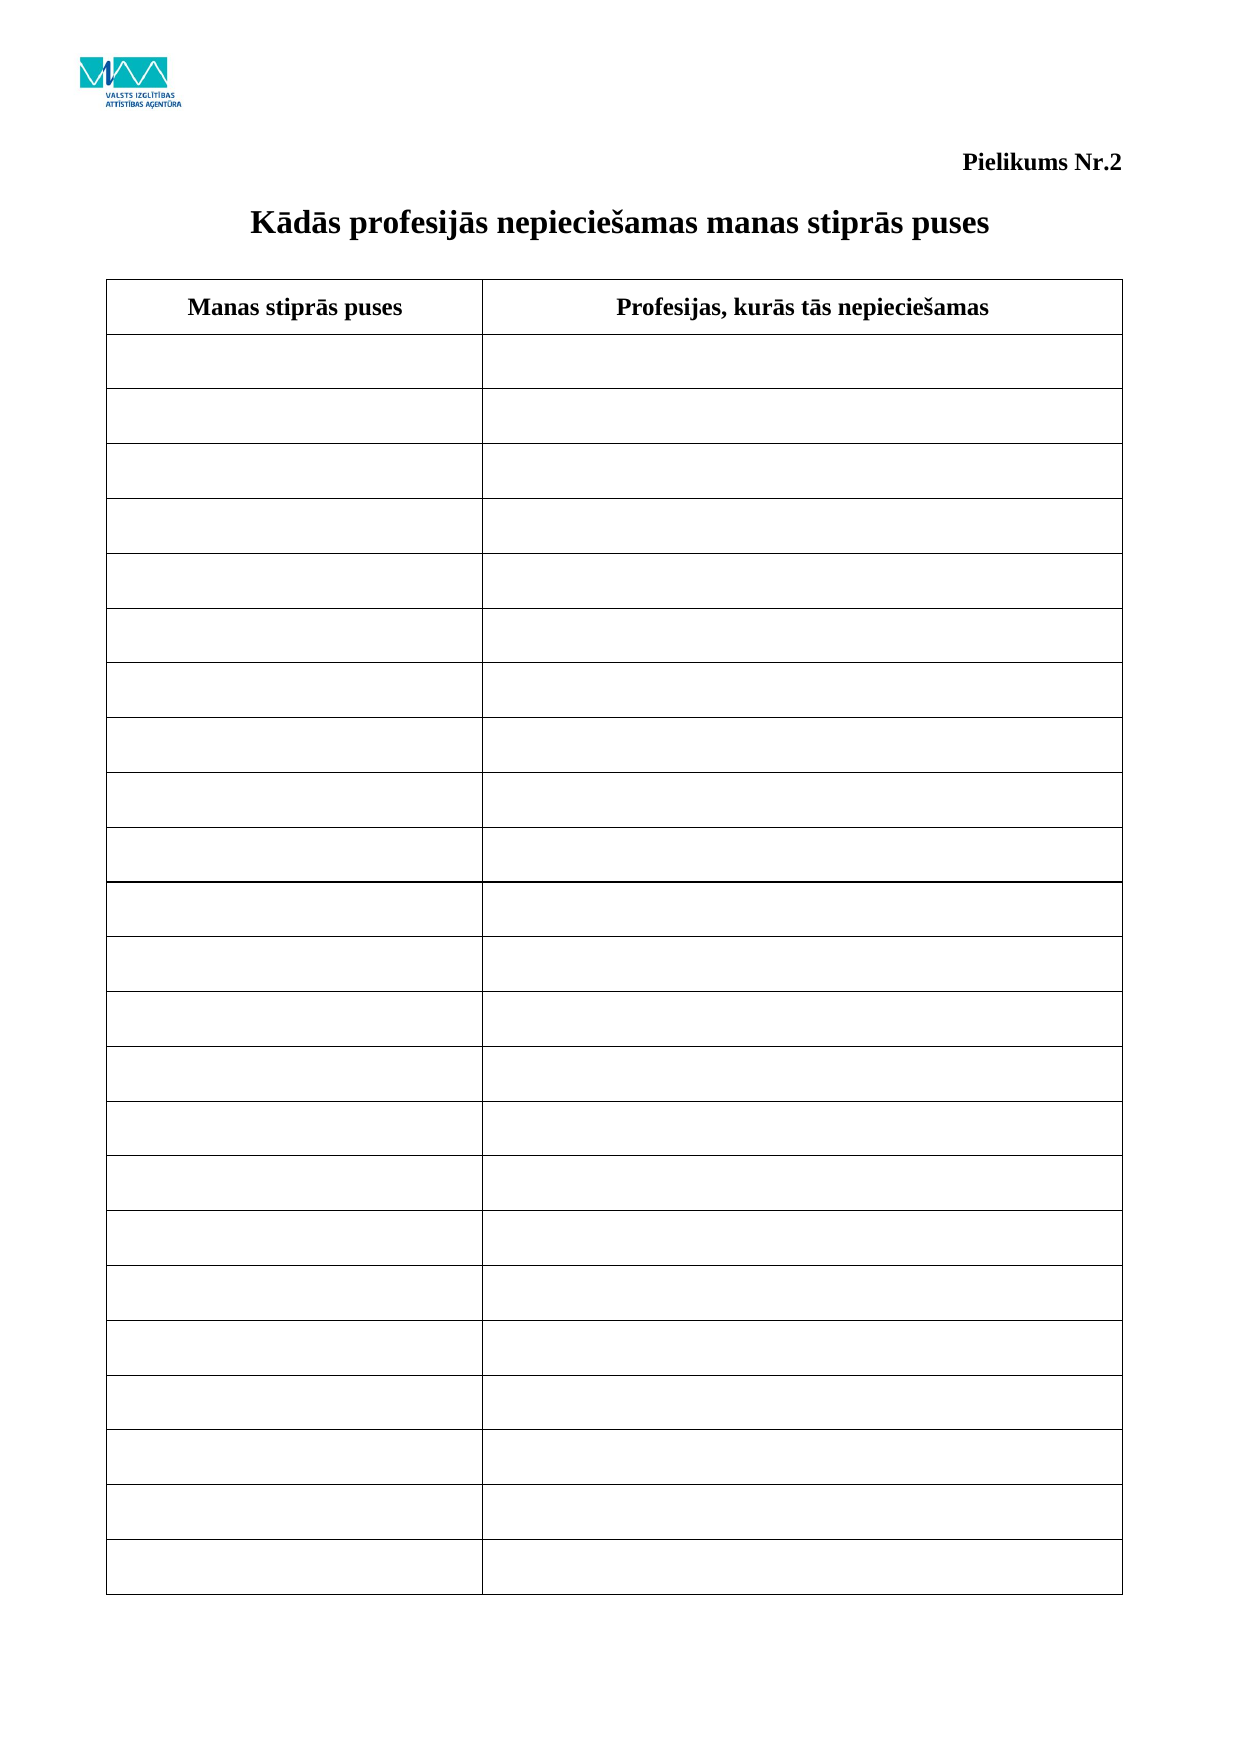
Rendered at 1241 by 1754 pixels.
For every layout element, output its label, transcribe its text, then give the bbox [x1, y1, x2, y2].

table_cell [483, 1102, 1122, 1155]
table_cell [107, 718, 482, 772]
table_cell [107, 1047, 482, 1101]
table_cell [107, 444, 482, 498]
table_cell [107, 554, 482, 607]
table_cell [483, 389, 1122, 443]
table_cell [483, 773, 1122, 827]
table_cell [483, 499, 1122, 553]
text Pielikums Nr.2 [118, 147, 1122, 176]
table_cell [483, 1485, 1122, 1539]
table_cell [107, 335, 482, 388]
table_cell [483, 1211, 1122, 1265]
table_cell [483, 444, 1122, 498]
table_cell [107, 1376, 482, 1429]
picture [73, 53, 187, 111]
table_cell [107, 1321, 482, 1374]
text Kādās profesijās nepieciešamas manas stiprās puses [118, 202, 1122, 240]
table_cell [107, 1540, 482, 1594]
table_cell [483, 937, 1122, 991]
table_cell [483, 1156, 1122, 1210]
table_cell [483, 883, 1122, 936]
table_cell [107, 1102, 482, 1155]
table_cell [107, 1430, 482, 1484]
table_cell [107, 1485, 482, 1539]
table_header Manas stiprās puses [107, 280, 482, 333]
table_cell [483, 1266, 1122, 1320]
table_cell [107, 499, 482, 553]
table_cell [107, 992, 482, 1046]
table_cell [107, 1211, 482, 1265]
table_cell [107, 883, 482, 936]
table_cell [483, 992, 1122, 1046]
table_cell [107, 828, 482, 881]
table_cell [483, 1047, 1122, 1101]
table_cell [107, 609, 482, 662]
table_cell [483, 1376, 1122, 1429]
table_cell [483, 663, 1122, 717]
table_cell [483, 609, 1122, 662]
table_cell [107, 389, 482, 443]
table_cell [483, 1430, 1122, 1484]
table_cell [483, 718, 1122, 772]
table_cell [483, 554, 1122, 607]
table_cell [107, 1266, 482, 1320]
table_cell [483, 828, 1122, 881]
table_cell [107, 663, 482, 717]
table_cell [107, 773, 482, 827]
table_cell [107, 1156, 482, 1210]
table_cell [483, 1321, 1122, 1374]
table_cell [107, 937, 482, 991]
table_cell [483, 335, 1122, 388]
table_header Profesijas, kurās tās nepieciešamas [483, 280, 1122, 333]
table_cell [483, 1540, 1122, 1594]
